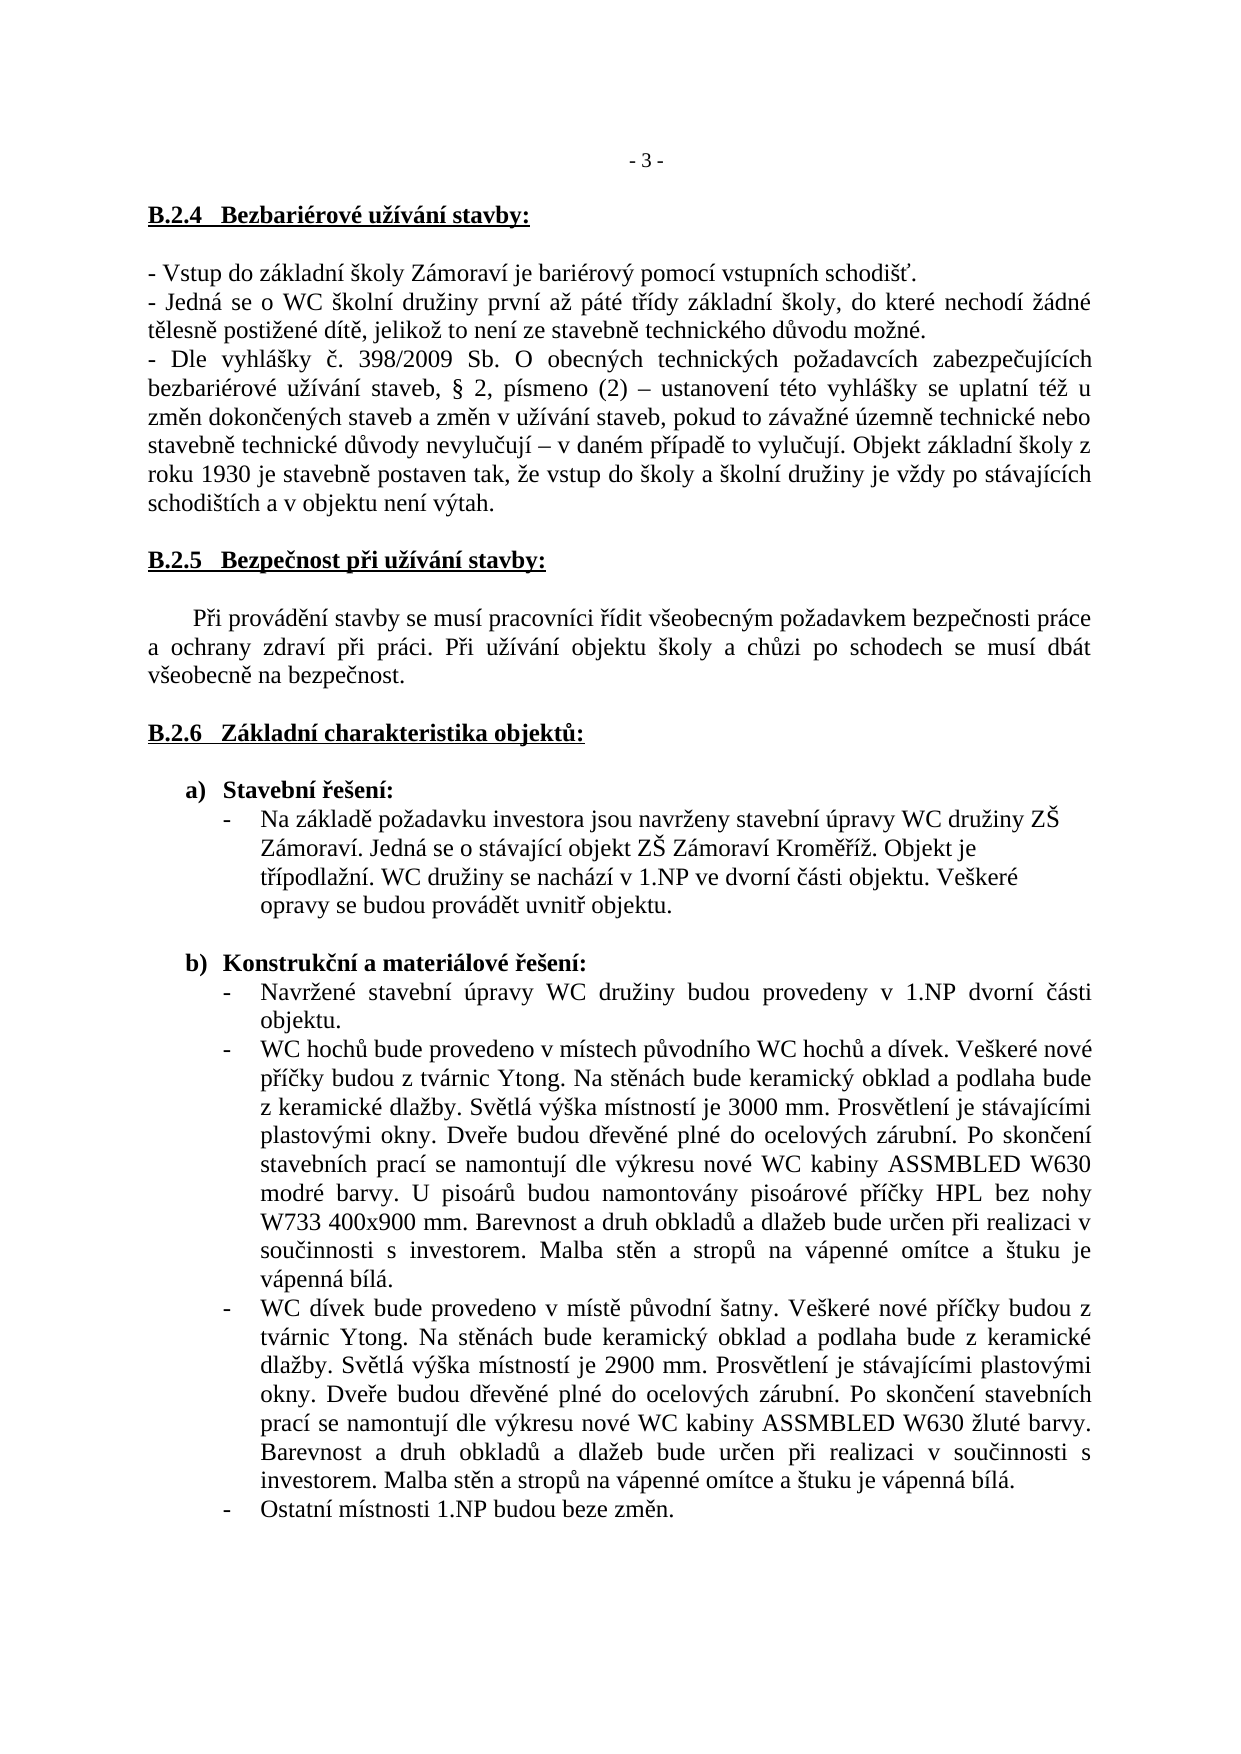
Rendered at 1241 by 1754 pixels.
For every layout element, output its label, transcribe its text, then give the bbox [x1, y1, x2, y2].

list Na základě požadavku investora jsou navrženy stavební úpravy WC družiny ZŠ Zámoraví. Jedná se o stávající objekt ZŠ Zámoraví Kroměříž. Objekt je třípodlažní. WC družiny se nachází v 1.NP ve dvorní části objektu. Veškeré opravy se budou provádět uvnitř objektu. [223, 804, 1093, 919]
text B.2.4 Bezbariérové užívání stavby: [148, 200, 1093, 229]
text - Jedná se o WC školní družiny první až páté třídy základní školy, do které nechodí žádné tělesně postižené dítě, jelikož to není ze stavebně technického důvodu možné. [148, 287, 1093, 344]
list Navržené stavební úpravy WC družiny budou provedeny v 1.NP dvorní části objektu. [223, 977, 1093, 1034]
list Stavební řešení: [185, 775, 1093, 804]
text Při provádění stavby se musí pracovníci řídit všeobecným požadavkem bezpečnosti práce a ochrany zdraví při práci. Při užívání objektu školy a chůzi po schodech se musí dbát všeobecně na bezpečnost. [148, 603, 1093, 689]
text - Vstup do základní školy Zámoraví je bariérový pomocí vstupních schodišť. [148, 258, 1093, 287]
list WC dívek bude provedeno v místě původní šatny. Veškeré nové příčky budou z tvárnic Ytong. Na stěnách bude keramický obklad a podlaha bude z keramické dlažby. Světlá výška místností je 2900 mm. Prosvětlení je stávajícími plastovými okny. Dveře budou dřevěné plné do ocelových zárubní. Po skončení stavebních prací se namontují dle výkresu nové WC kabiny ASSMBLED W630 žluté barvy. Barevnost a druh obkladů a dlažeb bude určen při realizaci v součinnosti s investorem. Malba stěn a stropů na vápenné omítce a štuku je vápenná bílá. [223, 1293, 1093, 1494]
list WC hochů bude provedeno v místech původního WC hochů a dívek. Veškeré nové příčky budou z tvárnic Ytong. Na stěnách bude keramický obklad a podlaha bude z keramické dlažby. Světlá výška místností je 3000 mm. Prosvětlení je stávajícími plastovými okny. Dveře budou dřevěné plné do ocelových zárubní. Po skončení stavebních prací se namontují dle výkresu nové WC kabiny ASSMBLED W630 modré barvy. U pisoárů budou namontovány pisoárové příčky HPL bez nohy W733 400x900 mm. Barevnost a druh obkladů a dlažeb bude určen při realizaci v součinnosti s investorem. Malba stěn a stropů na vápenné omítce a štuku je vápenná bílá. [223, 1034, 1093, 1293]
text B.2.6 Základní charakteristika objektů: [148, 718, 1093, 747]
list Ostatní místnosti 1.NP budou beze změn. [223, 1494, 1093, 1523]
list - 3 - [629, 148, 1093, 172]
text B.2.5 Bezpečnost při užívání stavby: [148, 545, 1093, 574]
text - Dle vyhlášky č. 398/2009 Sb. O obecných technických požadavcích zabezpečujících bezbariérové užívání staveb, § 2, písmeno (2) – ustanovení této vyhlášky se uplatní též u změn dokončených staveb a změn v užívání staveb, pokud to závažné územně technické nebo stavebně technické důvody nevylučují – v daném případě to vylučují. Objekt základní školy z roku 1930 je stavebně postaven tak, že vstup do školy a školní družiny je vždy po stávajících schodištích a v objektu není výtah. [148, 344, 1093, 517]
list Konstrukční a materiálové řešení: [185, 948, 1093, 977]
